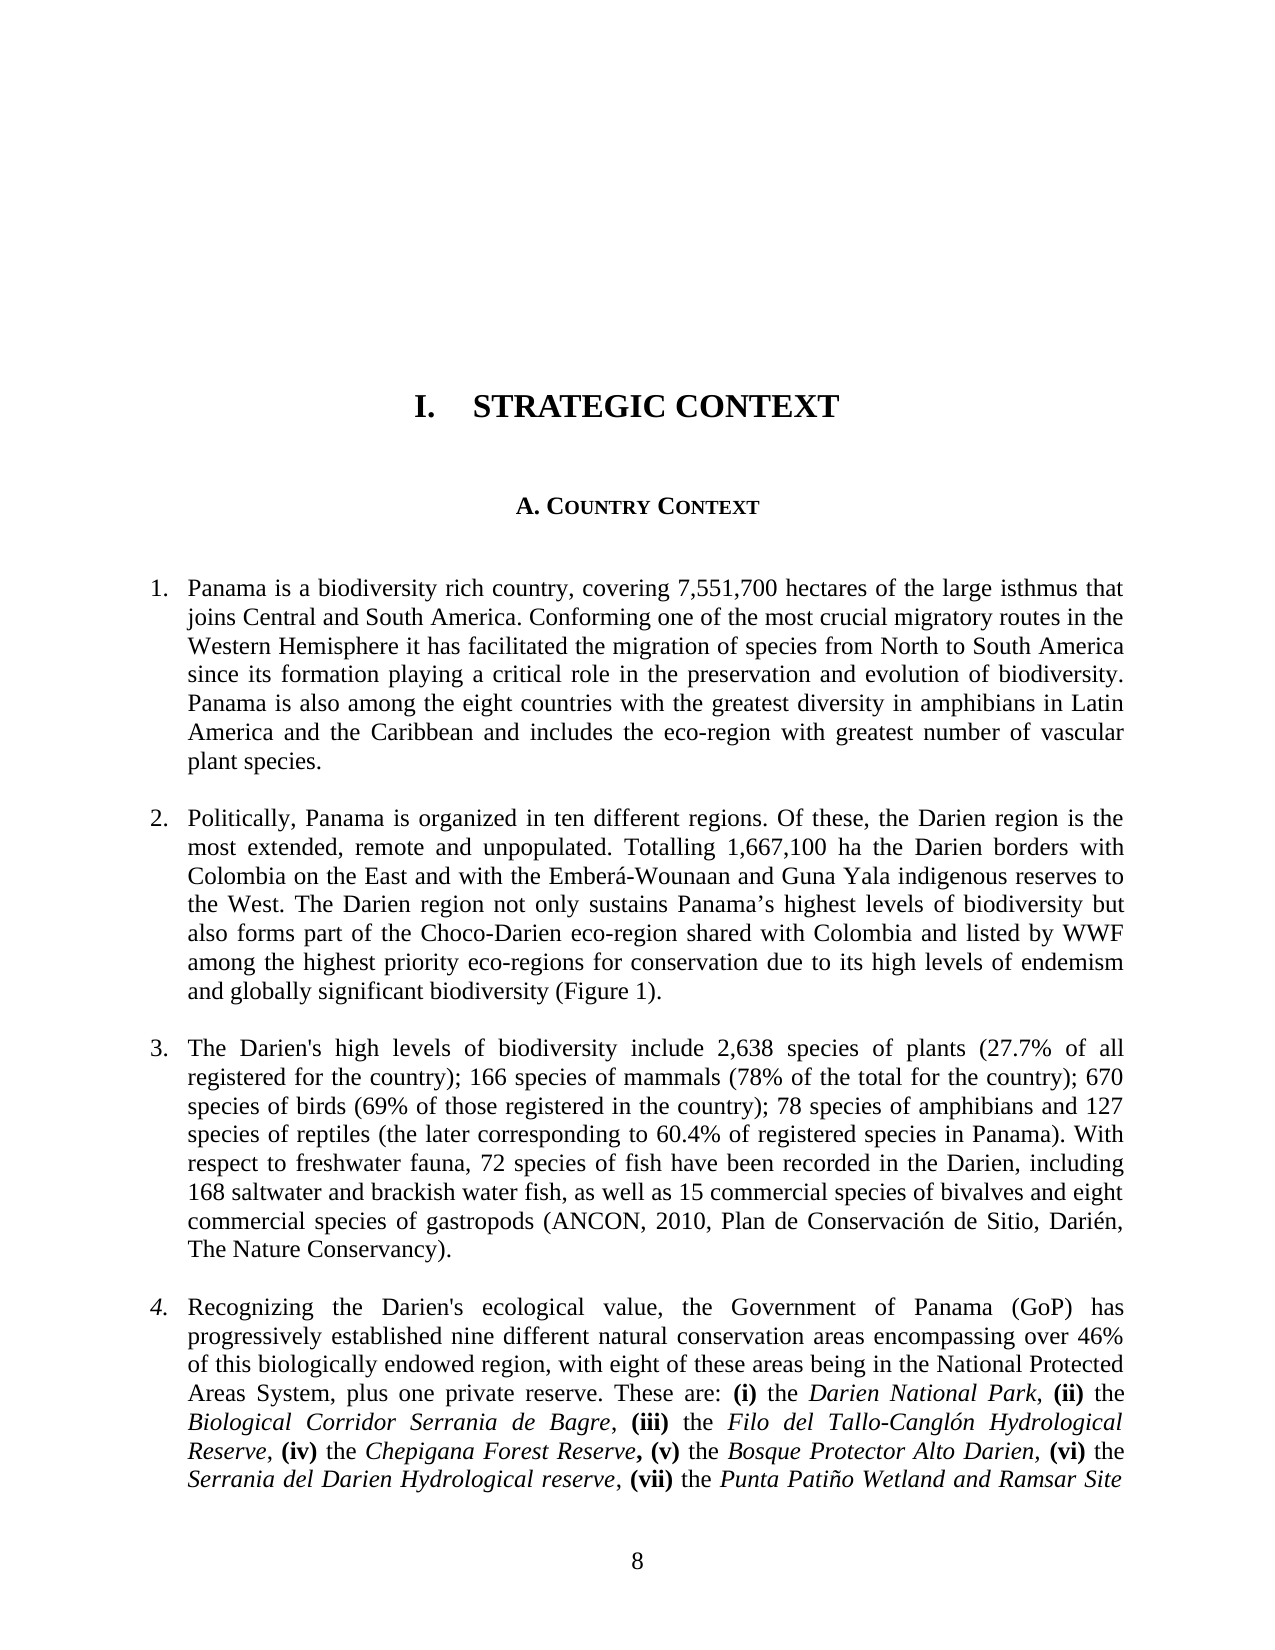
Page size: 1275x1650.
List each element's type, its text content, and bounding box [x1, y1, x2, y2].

list The Darien's high levels of biodiversity include 2,638 species of plants (27.7% of all registered for the country); 166 species of mammals (78% of the total for the country); 670 species of birds (69% of those registered in the country); 78 species of amphibians and 127 species of reptiles (the later corresponding to 60.4% of registered species in Panama). With respect to freshwater fauna, 72 species of fish have been recorded in the Darien, including 168 saltwater and brackish water fish, as well as 15 commercial species of bivalves and eight commercial species of gastropods (ANCON, 2010, Plan de Conservación de Sitio, Darién, The Nature Conservancy). [150, 1033, 1125, 1263]
subtitle A. Country Context [150, 491, 1125, 519]
list Panama is a biodiversity rich country, covering 7,551,700 hectares of the large isthmus that joins Central and South America. Conforming one of the most crucial migratory routes in the Western Hemisphere it has facilitated the migration of species from North to South America since its formation playing a critical role in the preservation and evolution of biodiversity. Panama is also among the eight countries with the greatest diversity in amphibians in Latin America and the Caribbean and includes the eco-region with greatest number of vascular plant species. [150, 573, 1125, 774]
subtitle STRATEGIC CONTEXT [150, 386, 1125, 424]
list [150, 1292, 1125, 1493]
list Politically, Panama is organized in ten different regions. Of these, the Darien region is the most extended, remote and unpopulated. Totalling 1,667,100 ha the Darien borders with Colombia on the East and with the Emberá-Wounaan and Guna Yala indigenous reserves to the West. The Darien region not only sustains Panama’s highest levels of biodiversity but also forms part of the Choco-Darien eco-region shared with Colombia and listed by WWF among the highest priority eco-regions for conservation due to its high levels of endemism and globally significant biodiversity (Figure 1). [150, 803, 1125, 1004]
